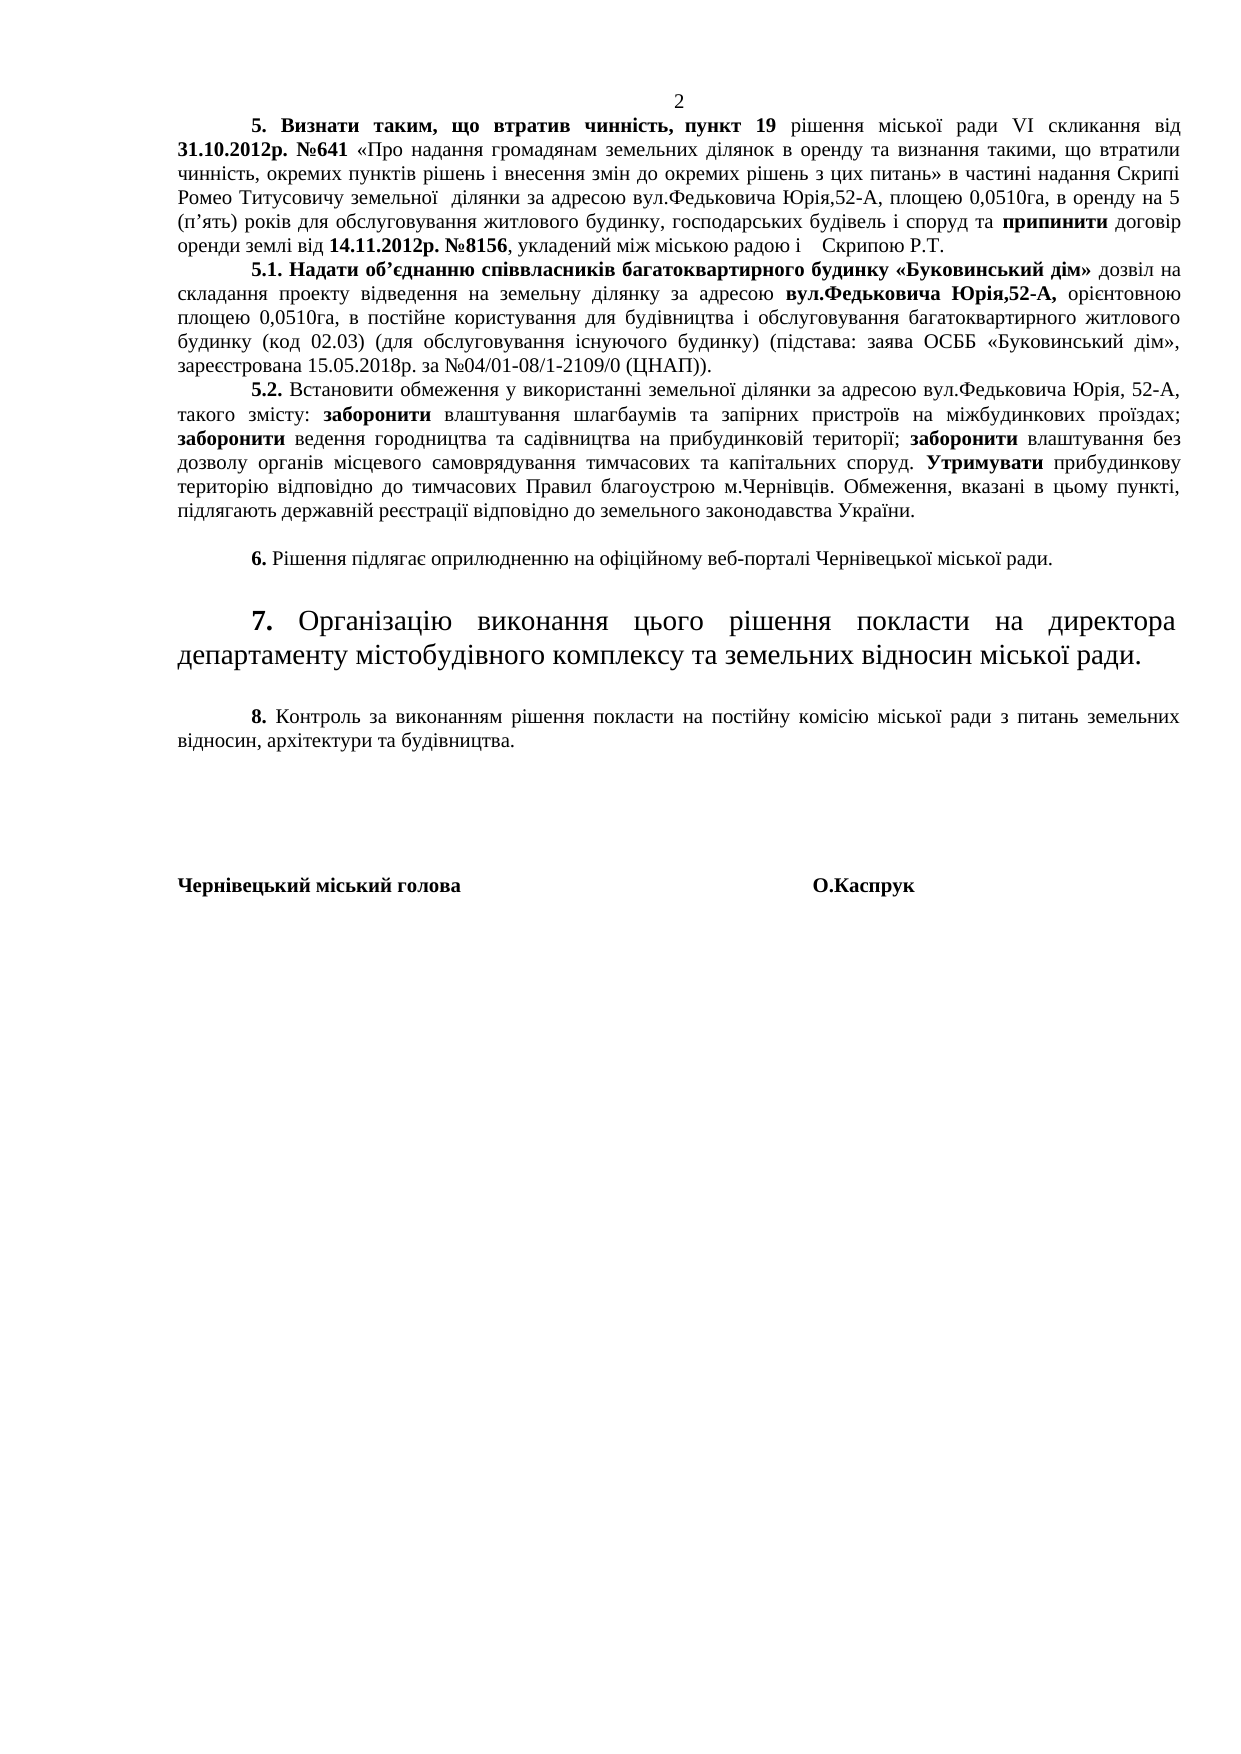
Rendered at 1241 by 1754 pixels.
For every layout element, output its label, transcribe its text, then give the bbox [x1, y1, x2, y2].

text Чернівецький міський голова О. [177, 872, 1181, 897]
text 8. Контроль за виконанням рішення покласти на постійну комісію міської ради з питань земельних відносин, архітектури та будівництва. [177, 704, 1181, 752]
text 6. Рішення підлягає оприлюдненню на офіційному веб-порталі Чернівецької міської ради. [177, 546, 1181, 570]
text 5.2. Встановити обмеження у використанні земельної ділянки за адресою вул.Федьковича Юрія, 52-А, такого змісту: заборонити влаштування шлагбаумів та запірних пристроїв на міжбудинкових проїздах; заборонити ведення городництва та садівництва на прибудинковій території; заборонити влаштування без дозволу органів місцевого самоврядування тимчасових та капітальних споруд. Утримувати прибудинкову територію відповідно до тимчасових Правил благоустрою м.Чернівців. Обмеження, вказані в цьому пункті, підлягають державній реєстрації відповідно до земельного законодавства України. [177, 377, 1181, 522]
text 5.1. Надати об’єднанню співвласників багатоквартирного будинку «Буковинський дім» дозвіл на складання проекту відведення на земельну ділянку за адресою вул.Федьковича Юрія,52-А, орієнтовною площею 0,0510га, в постійне користування для будівництва і обслуговування багатоквартирного житлового будинку (код 02.03) (для обслуговування існуючого будинку) (підстава: заява ОСББ «Буковинський дім», зареєстрована 15.05.2018р. за №04/01-08/1-2109/0 (ЦНАП)). [177, 257, 1181, 377]
text 7. Організацію виконання цього рішення покласти на директора департаменту містобудівного комплексу та земельних відносин міської ради. [177, 603, 1176, 671]
text 5. Визнати таким, що втратив чинність, пункт 19 рішення міської ради VІ скликання від 31.10.2012р. №641 «Про надання громадянам земельних ділянок в оренду та визнання такими, що втратили чинність, окремих пунктів рішень і внесення змін до окремих рішень з цих питань» в частині надання Скрипі Ромео Титусовичу земельної ділянки за адресою вул.Федьковича Юрія,52-А, площею 0,0510га, в оренду на 5 (п’ять) років для обслуговування житлового будинку, господарських будівель і споруд та припинити договір оренди землі від 14.11.2012р. №8156, укладений між міською радою і Скрипою Р.Т. [177, 113, 1181, 257]
